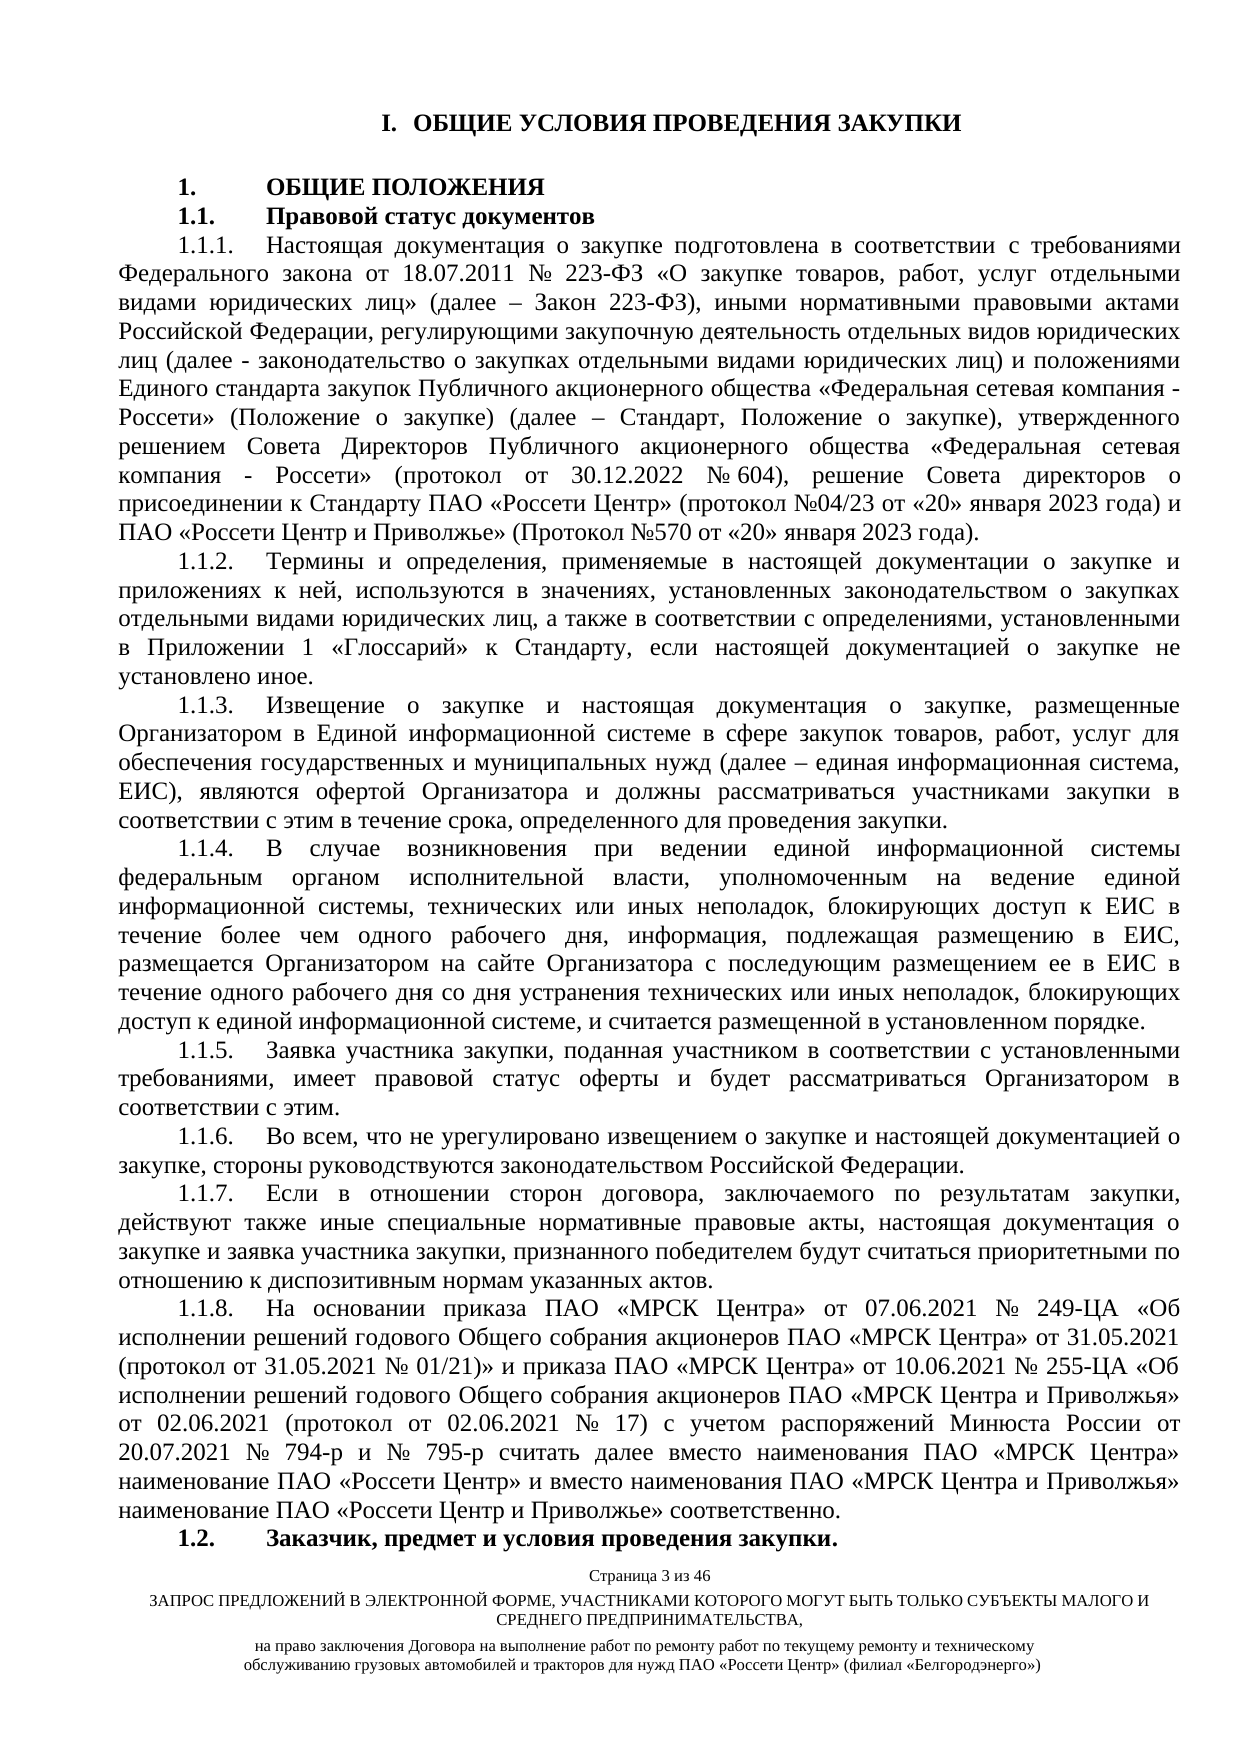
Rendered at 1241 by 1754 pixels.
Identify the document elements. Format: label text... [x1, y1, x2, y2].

subtitle Заказчик, предмет и условия проведения закупки. [118, 1523, 1181, 1552]
list Если в отношении сторон договора, заключаемого по результатам закупки, действуют также иные специальные нормативные правовые акты, настоящая документация о закупке и заявка участника закупки, признанного победителем будут считаться приоритетными по отношению к диспозитивным нормам указанных актов. [118, 1178, 1181, 1293]
subtitle ОБЩИЕ ПОЛОЖЕНИЯ [118, 172, 1181, 201]
list Заявка участника закупки, поданная участником в соответствии с установленными требованиями, имеет правовой статус оферты и будет рассматриваться Организатором в соответствии с этим. [118, 1035, 1181, 1121]
list Во всем, что не урегулировано извещением о закупке и настоящей документацией о закупке, стороны руководствуются законодательством Российской Федерации. [118, 1121, 1181, 1178]
list Термины и определения, применяемые в настоящей документации о закупке и приложениях к ней, используются в значениях, установленных законодательством о закупках отдельными видами юридических лиц, а также в соответствии с определениями, установленными в Приложении 1 «Глоссарий» к Стандарту, если настоящей документацией о закупке не установлено иное. [118, 546, 1181, 690]
list Настоящая документация о закупке подготовлена в соответствии с требованиями Федерального закона от 18.07.2011 № 223-ФЗ «О закупке товаров, работ, услуг отдельными видами юридических лиц» (далее – Закон 223-ФЗ), иными нормативными правовыми актами Российской Федерации, регулирующими закупочную деятельность отдельных видов юридических лиц (далее - законодательство о закупках отдельными видами юридических лиц) и положениями Единого стандарта закупок Публичного акционерного общества «Федеральная сетевая компания - Россети» (Положение о закупке) (далее – Стандарт, Положение о закупке), утвержденного решением Совета Директоров Публичного акционерного общества «Федеральная сетевая компания - Россети» (протокол от 30.12.2022 № 604), решение Совета директоров о присоединении к Стандарту ПАО «Россети Центр» (протокол №04/23 от «20» января 2023 года) и ПАО «Россети Центр и Приволжье» (Протокол №570 от «20» января 2023 года). [118, 230, 1181, 546]
subtitle Правовой статус документов [118, 201, 1181, 230]
list В случае возникновения при ведении единой информационной системы федеральным органом исполнительной власти, уполномоченным на ведение единой информационной системы, технических или иных неполадок, блокирующих доступ к ЕИС в течение более чем одного рабочего дня, информация, подлежащая размещению в ЕИС, размещается Организатором на сайте Организатора с последующим размещением ее в ЕИС в течение одного рабочего дня со дня устранения технических или иных неполадок, блокирующих доступ к единой информационной системе, и считается размещенной в установленном порядке. [118, 833, 1181, 1035]
subtitle ОБЩИЕ УСЛОВИЯ ПРОВЕДЕНИЯ закупки [118, 108, 1181, 137]
list На основании приказа ПАО «МРСК Центра» от 07.06.2021 № 249-ЦА «Об исполнении решений годового Общего собрания акционеров ПАО «МРСК Центра» от 31.05.2021 (протокол от 31.05.2021 № 01/21)» и приказа ПАО «МРСК Центра» от 10.06.2021 № 255-ЦА «Об исполнении решений годового Общего собрания акционеров ПАО «МРСК Центра и Приволжья» от 02.06.2021 (протокол от 02.06.2021 № 17) с учетом распоряжений Минюста России от 20.07.2021 № 794-р и № 795-р считать далее вместо наименования ПАО «МРСК Центра» наименование ПАО «Россети Центр» и вместо наименования ПАО «МРСК Центра и Приволжья» наименование ПАО «Россети Центр и Приволжье» соответственно. [118, 1293, 1181, 1523]
list Извещение о закупке и настоящая документация о закупке, размещенные Организатором в Единой информационной системе в сфере закупок товаров, работ, услуг для обеспечения государственных и муниципальных нужд (далее – единая информационная система, ЕИС), являются офертой Организатора и должны рассматриваться участниками закупки в соответствии с этим в течение срока, определенного для проведения закупки. [118, 690, 1181, 833]
